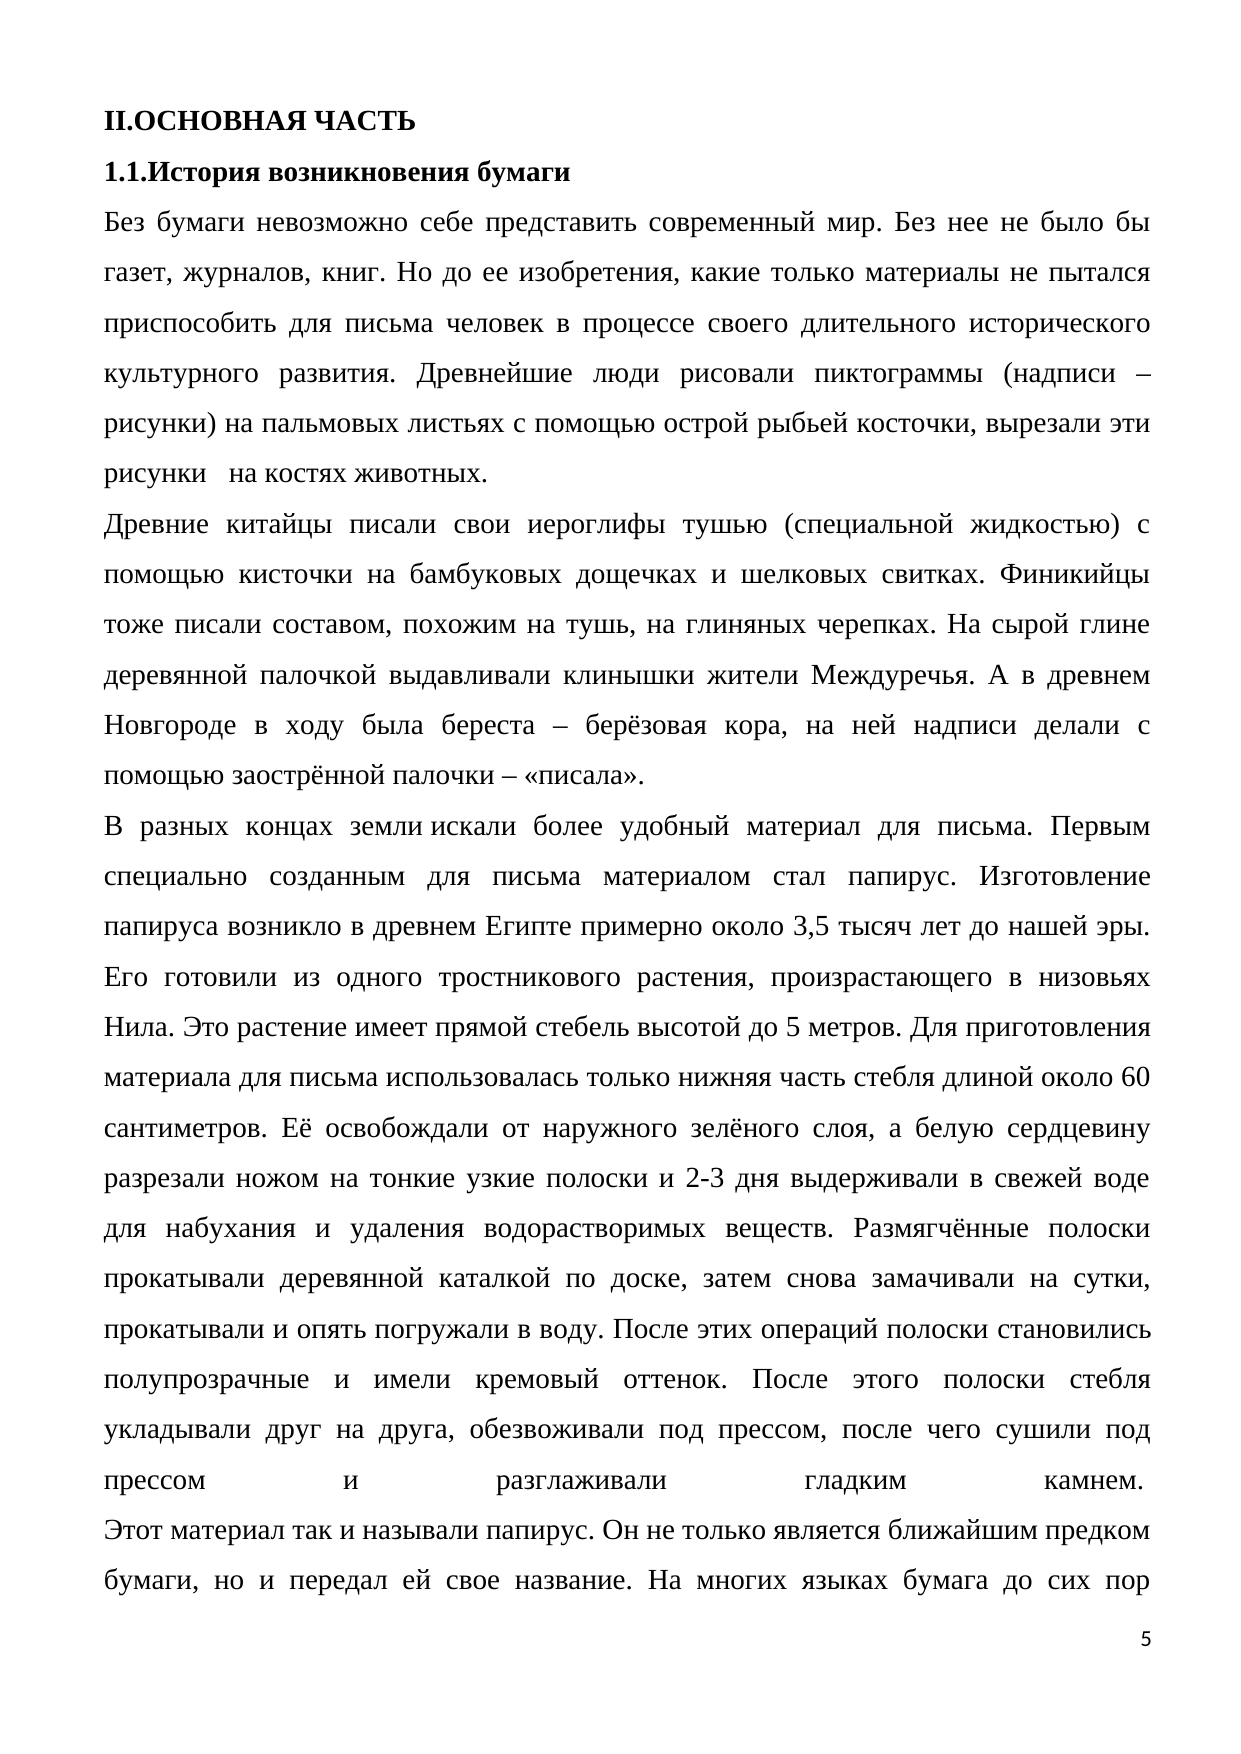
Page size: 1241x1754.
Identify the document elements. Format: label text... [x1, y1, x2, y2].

text Древние китайцы писали свои иероглифы тушью (специальной жидкостью) с помощью кисточки на бамбуковых дощечках и шелковых свитках. Финикийцы тоже писали составом, похожим на тушь, на глиняных черепках. На сырой глине деревянной палочкой выдавливали клинышки жители Междуречья. А в древнем Новгороде в ходу была береста – берёзовая кора, на ней надписи делали с помощью заострённой палочки – «писала». [103, 506, 1152, 791]
text II.ОСНОВНАЯ ЧАСТЬ [103, 103, 1152, 137]
text Без бумаги невозможно себе представить современный мир. Без нее не было бы газет, журналов, книг. Но до ее изобретения, какие только материалы не пытался приспособить для письма человек в процессе своего длительного исторического культурного развития. Древнейшие люди рисовали пиктограммы (надписи – рисунки) на пальмовых листьях с помощью острой рыбьей косточки, вырезали эти рисунки на костях животных. [103, 204, 1152, 489]
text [103, 808, 1152, 1596]
text 1.1.История возникновения бумаги [103, 154, 1152, 187]
